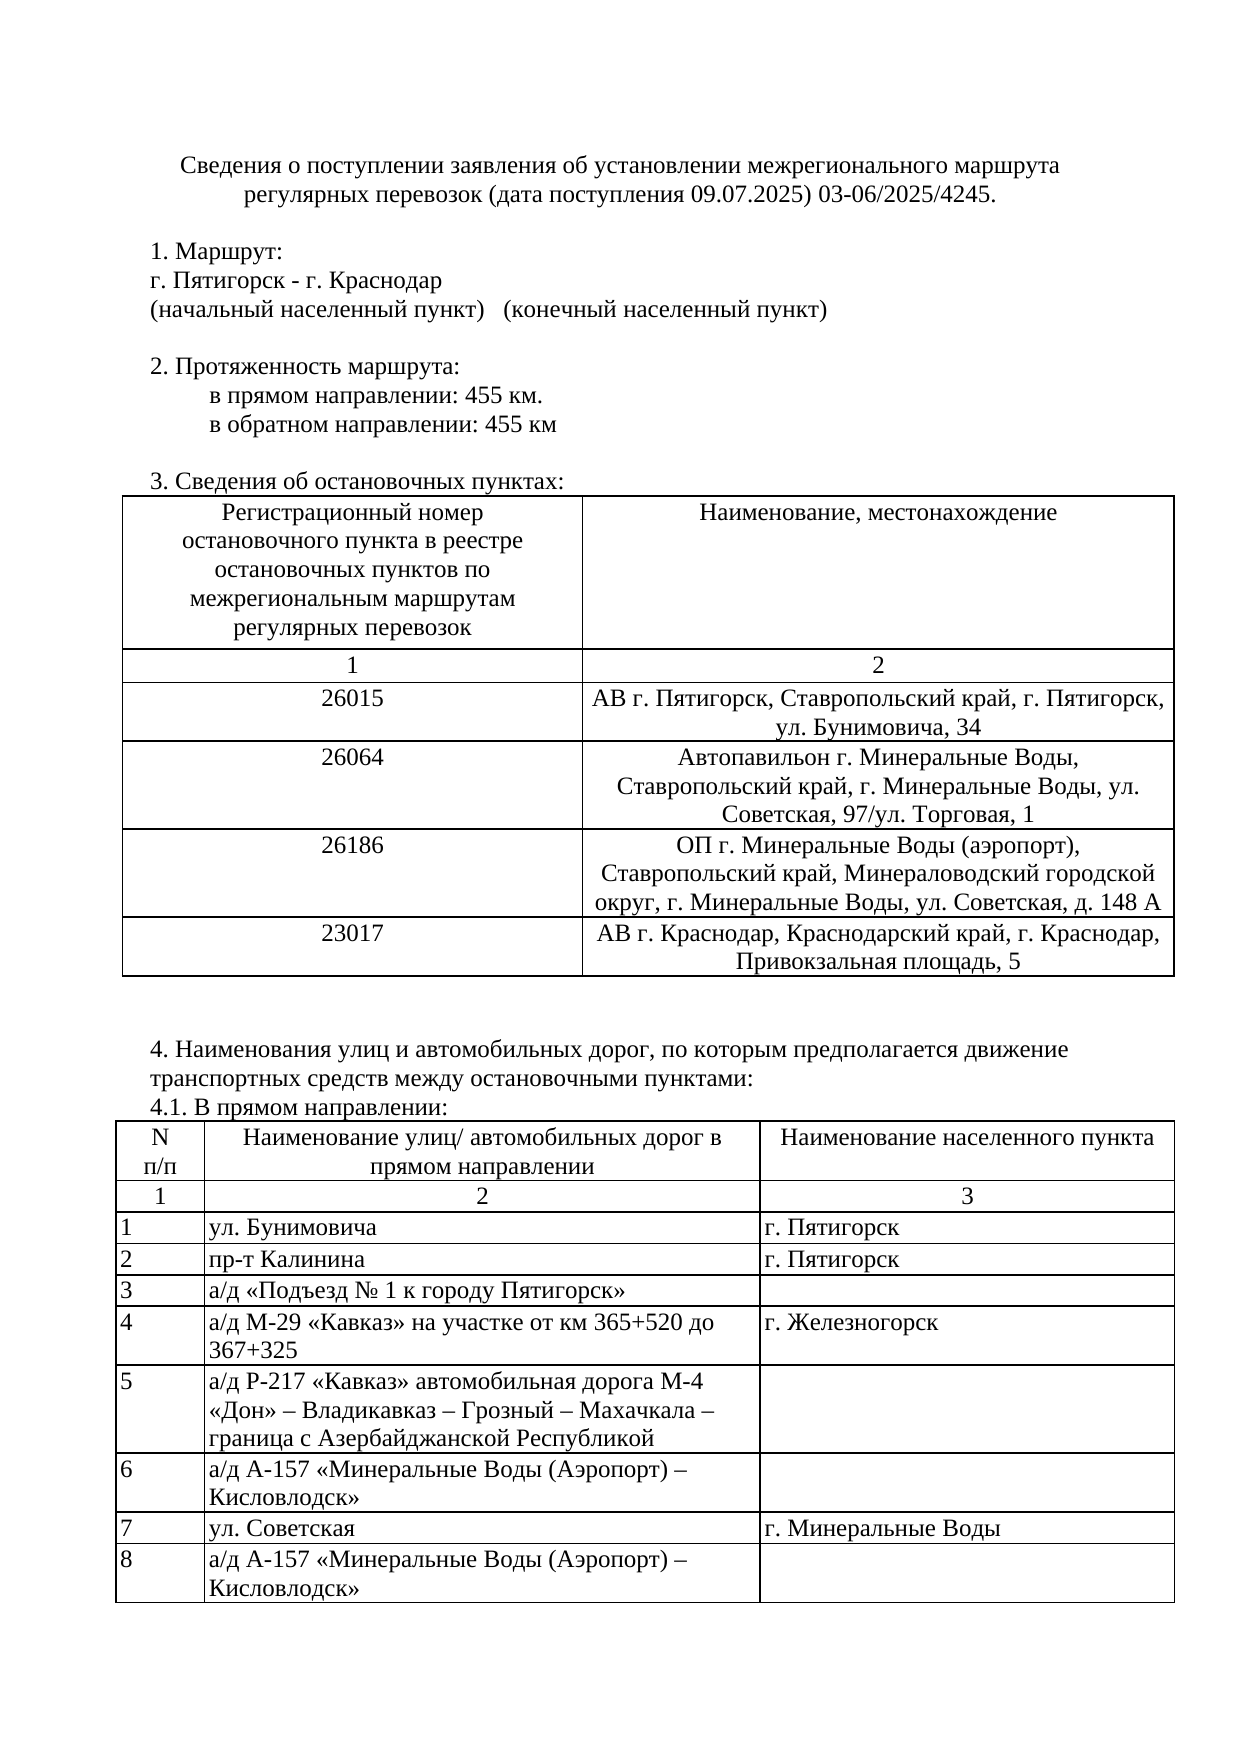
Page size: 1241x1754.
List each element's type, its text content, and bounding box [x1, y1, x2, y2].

table_cell а/д А-157 «Минеральные Воды (Аэропорт) – Кисловлодск» [205, 1454, 759, 1511]
table_cell 2 [205, 1181, 759, 1211]
table_cell 6 [117, 1454, 204, 1511]
table_cell [761, 1366, 1174, 1452]
text (начальный населенный пункт) (конечный населенный пункт) [150, 294, 1090, 322]
table_cell ОП г. Минеральные Воды (аэропорт), Ставропольский край, Минераловодский городской округ, г. Минеральные Воды, ул. Советская, д. 148 А [583, 830, 1173, 916]
table_cell 7 [117, 1513, 204, 1543]
table_cell 2 [117, 1244, 204, 1274]
table_cell а/д М-29 «Кавказ» на участке от км 365+520 до 367+325 [205, 1307, 759, 1364]
text 2. Протяженность маршрута: [150, 351, 1090, 380]
table_cell 4 [117, 1307, 204, 1364]
table_cell [761, 1454, 1174, 1511]
table_cell [761, 1276, 1174, 1305]
text 1. Маршрут: [150, 236, 1090, 265]
table_cell 1 [117, 1181, 204, 1211]
table_cell 1 [117, 1213, 204, 1242]
table_cell а/д А-157 «Минеральные Воды (Аэропорт) – Кисловлодск» [205, 1544, 759, 1602]
table_header Наименование, местонахождение [583, 497, 1173, 648]
text в обратном направлении: 455 км [150, 409, 1090, 437]
table_cell 8 [117, 1544, 204, 1602]
text 4. Наименования улиц и автомобильных дорог, по которым предполагается движение транспортных средств между остановочными пунктами: [150, 1034, 1090, 1092]
table_cell г. Железногорск [761, 1307, 1174, 1364]
table_header N п/п [117, 1122, 204, 1179]
table_cell 5 [117, 1366, 204, 1452]
table_cell 26015 [123, 683, 582, 740]
text в прямом направлении: 455 км. [150, 380, 1090, 409]
table_cell АВ г. Пятигорск, Ставропольский край, г. Пятигорск, ул. Бунимовича, 34 [583, 683, 1173, 740]
table_header Регистрационный номер остановочного пункта в реестре остановочных пунктов по межрегиональным маршрутам регулярных перевозок [123, 497, 582, 648]
text г. Пятигорск - г. Краснодар [150, 265, 1090, 294]
table_header Наименование улиц/ автомобильных дорог в прямом направлении [205, 1122, 759, 1179]
table_header Наименование населенного пункта [761, 1122, 1174, 1179]
table_cell ул. Советская [205, 1513, 759, 1543]
table_cell 1 [123, 650, 582, 681]
table_cell г. Пятигорск [761, 1244, 1174, 1274]
table_cell ул. Бунимовича [205, 1213, 759, 1242]
table_cell 26064 [123, 742, 582, 828]
table_cell 3 [117, 1276, 204, 1305]
table_cell г. Пятигорск [761, 1213, 1174, 1242]
text Сведения о поступлении заявления об установлении межрегионального маршрута регулярных перевозок (дата поступления 09.07.2025) 03-06/2025/4245. [150, 150, 1090, 207]
text 3. Сведения об остановочных пунктах: [150, 466, 1090, 495]
table_cell пр-т Калинина [205, 1244, 759, 1274]
table_cell 23017 [123, 918, 582, 975]
table_cell Автопавильон г. Минеральные Воды, Ставропольский край, г. Минеральные Воды, ул. Советская, 97/ул. Торговая, 1 [583, 742, 1173, 828]
table_cell 2 [583, 650, 1173, 681]
text 4.1. В прямом направлении: [150, 1092, 1090, 1120]
table_cell [761, 1544, 1174, 1602]
table_cell 26186 [123, 830, 582, 916]
table_cell 3 [761, 1181, 1174, 1211]
table_cell а/д «Подъезд № 1 к городу Пятигорск» [205, 1276, 759, 1305]
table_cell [205, 1366, 759, 1452]
table_cell АВ г. Краснодар, Краснодарский край, г. Краснодар, Привокзальная площадь, 5 [583, 918, 1173, 975]
table_cell г. Минеральные Воды [761, 1513, 1174, 1543]
